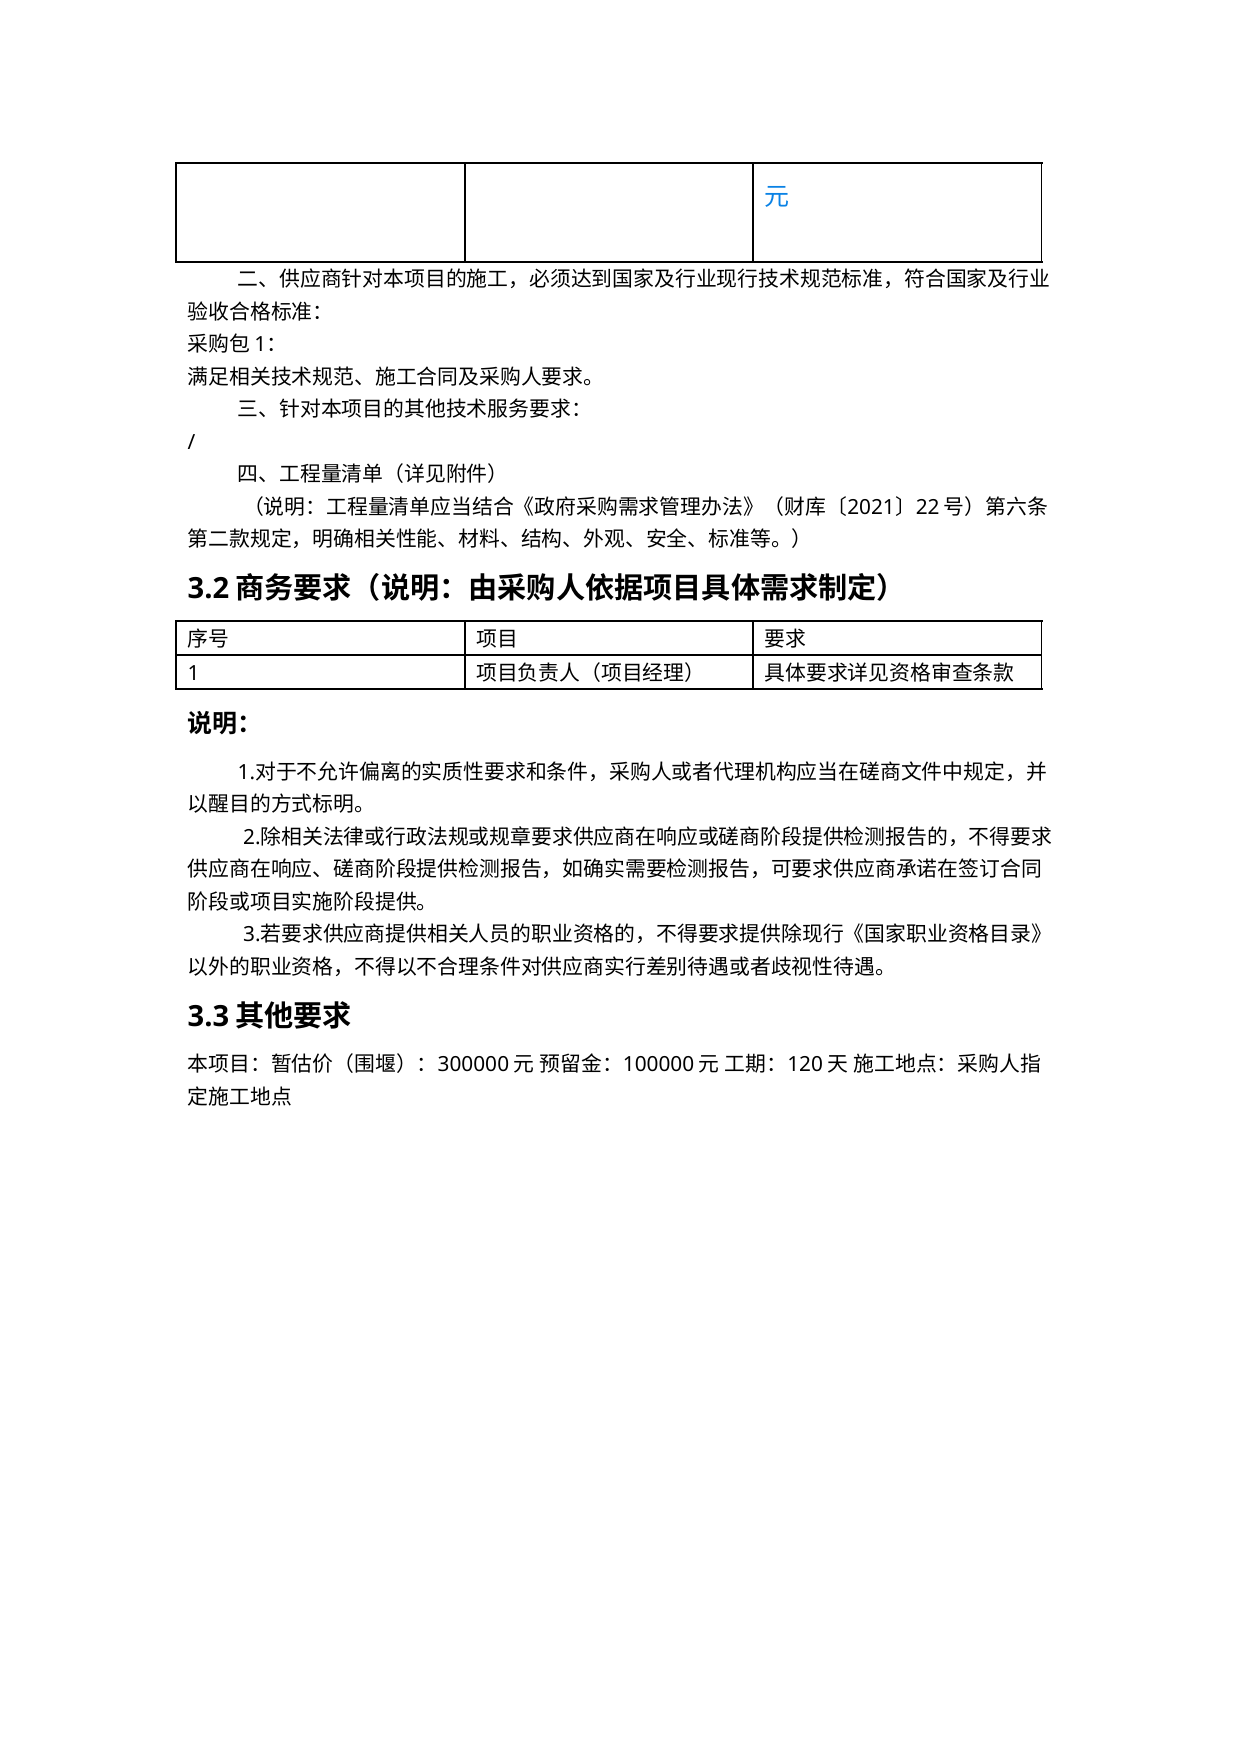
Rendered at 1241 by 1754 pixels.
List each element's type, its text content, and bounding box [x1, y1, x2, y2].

table_cell 项目负责人（项目经理） [466, 656, 752, 688]
text 3.若要求供应商提供相关人员的职业资格的，不得要求提供除现行《国家职业资格目录》以外的职业资格，不得以不合理条件对供应商实行差别待遇或者歧视性待遇。 [187, 917, 1053, 982]
text 四、工程量清单（详见附件） [187, 458, 1053, 490]
table_cell 具体要求详见资格审查条款 [754, 656, 1041, 688]
table_header 项目 [466, 622, 752, 654]
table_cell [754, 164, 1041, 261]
text / [187, 425, 1053, 458]
text （说明：工程量清单应当结合《政府采购需求管理办法》（财库〔2021〕22号）第六条第二款规定，明确相关性能、材料、结构、外观、安全、标准等。） [187, 490, 1053, 555]
table_header 要求 [754, 622, 1041, 654]
text 1.对于不允许偏离的实质性要求和条件，采购人或者代理机构应当在磋商文件中规定，并以醒目的方式标明。 [187, 755, 1053, 820]
text 二、供应商针对本项目的施工，必须达到国家及行业现行技术规范标准，符合国家及行业验收合格标准： [187, 263, 1053, 328]
table_header 序号 [177, 622, 464, 654]
table_cell [466, 164, 752, 261]
text 2.除相关法律或行政法规或规章要求供应商在响应或磋商阶段提供检测报告的，不得要求供应商在响应、磋商阶段提供检测报告，如确实需要检测报告，可要求供应商承诺在签订合同阶段或项目实施阶段提供。 [187, 820, 1053, 917]
text 满足相关技术规范、施工合同及采购人要求。 [187, 360, 1053, 393]
text 说明： [187, 690, 1053, 755]
text 3.3其他要求 [187, 982, 1053, 1047]
table_cell 1 [177, 164, 464, 261]
text 3.2商务要求（说明：由采购人依据项目具体需求制定） [187, 555, 1053, 620]
table_cell 1 [177, 656, 464, 688]
text 采购包1： [187, 328, 1053, 360]
text 本项目：暂估价（围堰）：300000元 预留金：100000元 工期：120天 施工地点：采购人指定施工地点 [187, 1047, 1053, 1112]
text 三、针对本项目的其他技术服务要求： [187, 393, 1053, 425]
